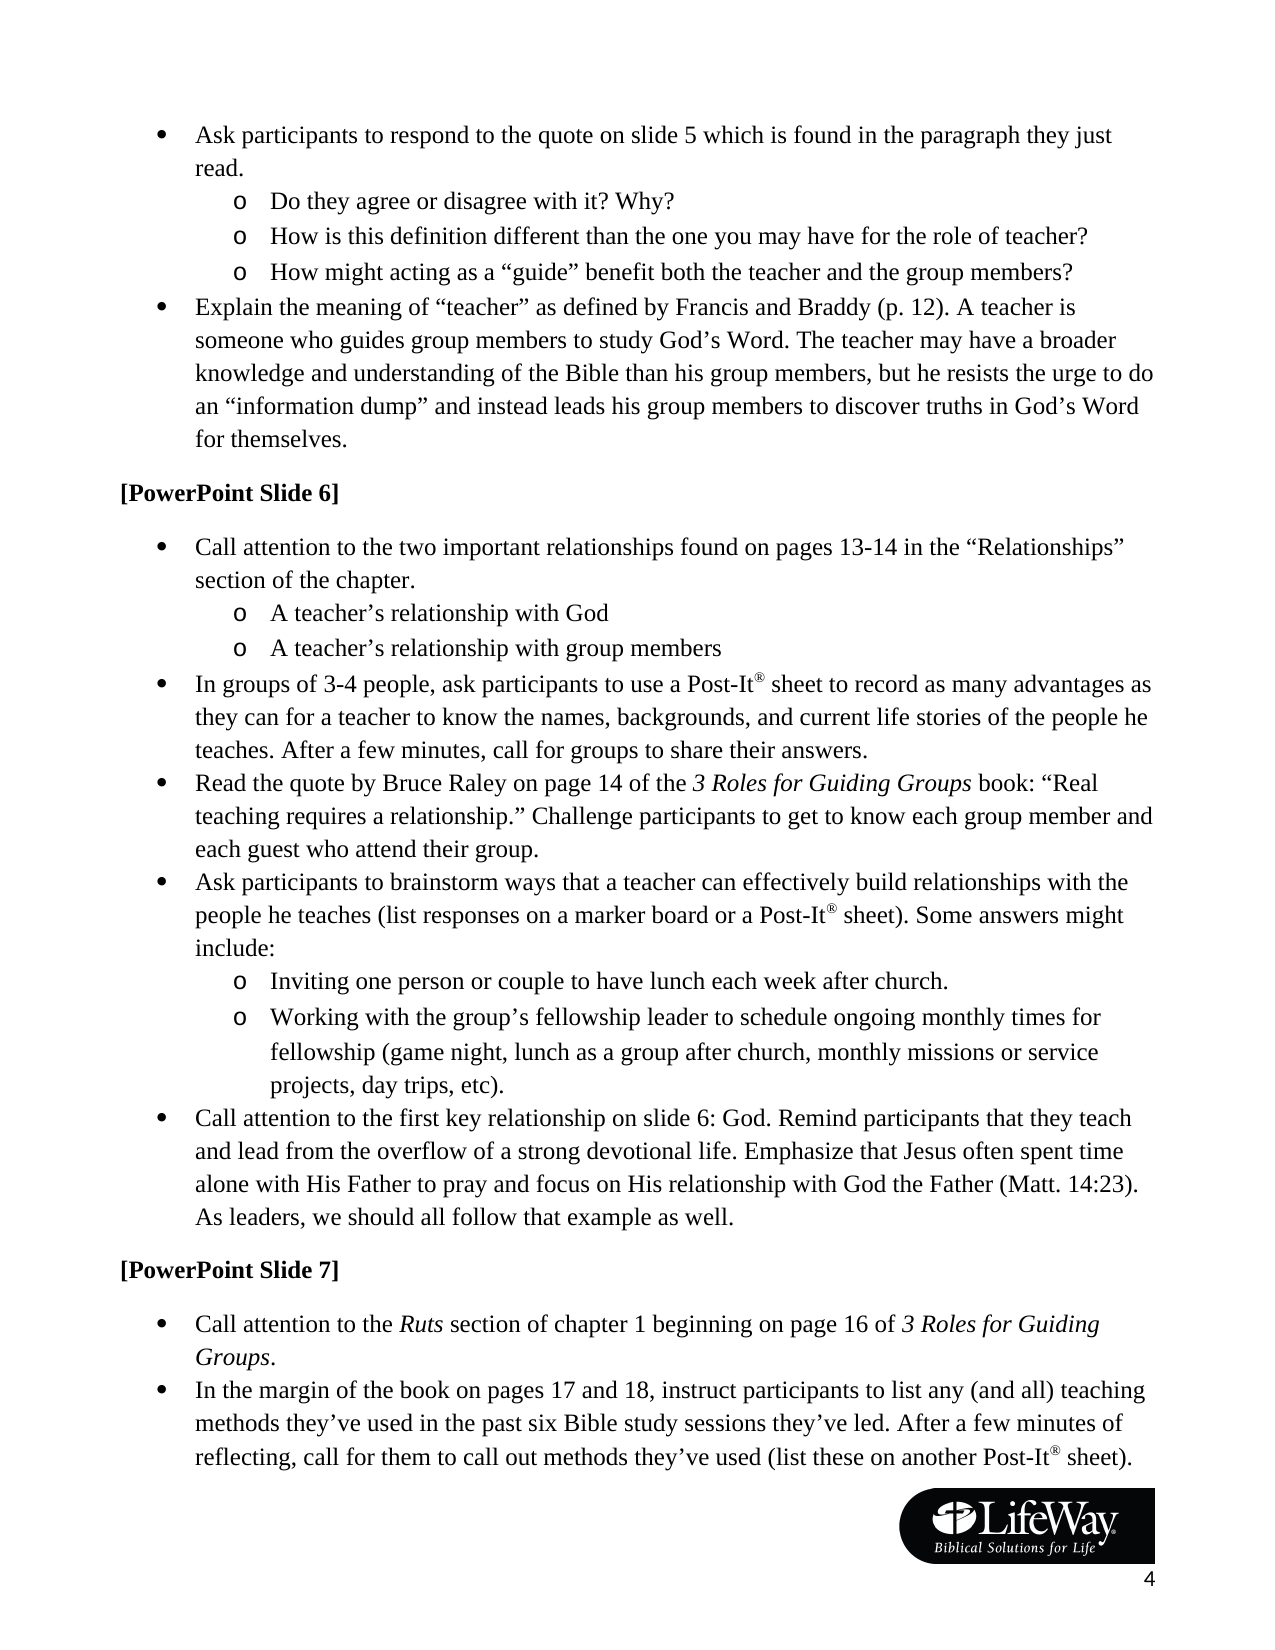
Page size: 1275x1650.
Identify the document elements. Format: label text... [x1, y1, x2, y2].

list In groups of 3-4 people, ask participants to use a Post-It® sheet to record as many advantages as they can for a teacher to know the names, backgrounds, and current life stories of the people he teaches. After a few minutes, call for groups to share their answers. [157, 669, 1155, 764]
text [PowerPoint Slide 6] [120, 478, 1155, 507]
list Read the quote by Bruce Raley on page 14 of the 3 Roles for Guiding Groups book: “Real teaching requires a relationship.” Challenge participants to get to know each group member and each guest who attend their group. [157, 768, 1155, 863]
list In the margin of the book on pages 17 and 18, instruct participants to list any (and all) teaching methods they’ve used in the past six Bible study sessions they’ve led. After a few minutes of reflecting, call for them to call out methods they’ve used (list these on another Post-It® sheet). [157, 1376, 1155, 1470]
text [PowerPoint Slide 7] [120, 1256, 1155, 1284]
list A teacher’s relationship with group members [232, 633, 1155, 664]
list Call attention to the first key relationship on slide 6: God. Remind participants that they teach and lead from the overflow of a strong devotional life. Emphasize that Jesus often spent time alone with His Father to pray and focus on His relationship with God the Father (Matt. 14:23). As leaders, we should all follow that example as well. [157, 1103, 1155, 1231]
list Ask participants to respond to the quote on slide 5 which is found in the paragraph they just read. [157, 120, 1155, 182]
list Inviting one person or couple to have lunch each week after church. [232, 966, 1155, 997]
list How might acting as a “guide” benefit both the teacher and the group members? [232, 257, 1155, 288]
list Do they agree or disagree with it? Why? [232, 186, 1155, 217]
list Ask participants to brainstorm ways that a teacher can effectively build relationships with the people he teaches (list responses on a marker board or a Post-It® sheet). Some answers might include: [157, 867, 1155, 962]
list A teacher’s relationship with God [232, 598, 1155, 629]
list Working with the group’s fellowship leader to schedule ongoing monthly times for fellowship (game night, lunch as a group after church, monthly missions or service projects, day trips, etc). [232, 1002, 1155, 1098]
picture [899, 1488, 1155, 1564]
list How is this definition different than the one you may have for the role of teacher? [232, 221, 1155, 252]
list Call attention to the Ruts section of chapter 1 beginning on page 16 of 3 Roles for Guiding Groups. [157, 1309, 1155, 1371]
list Call attention to the two important relationships found on pages 13-14 in the “Relationships” section of the chapter. [157, 532, 1155, 594]
list Explain the meaning of “teacher” as defined by Francis and Braddy (p. 12). A teacher is someone who guides group members to study God’s Word. The teacher may have a broader knowledge and understanding of the Bible than his group members, but he resists the urge to do an “information dump” and instead leads his group members to discover truths in God’s Word for themselves. [157, 292, 1155, 453]
